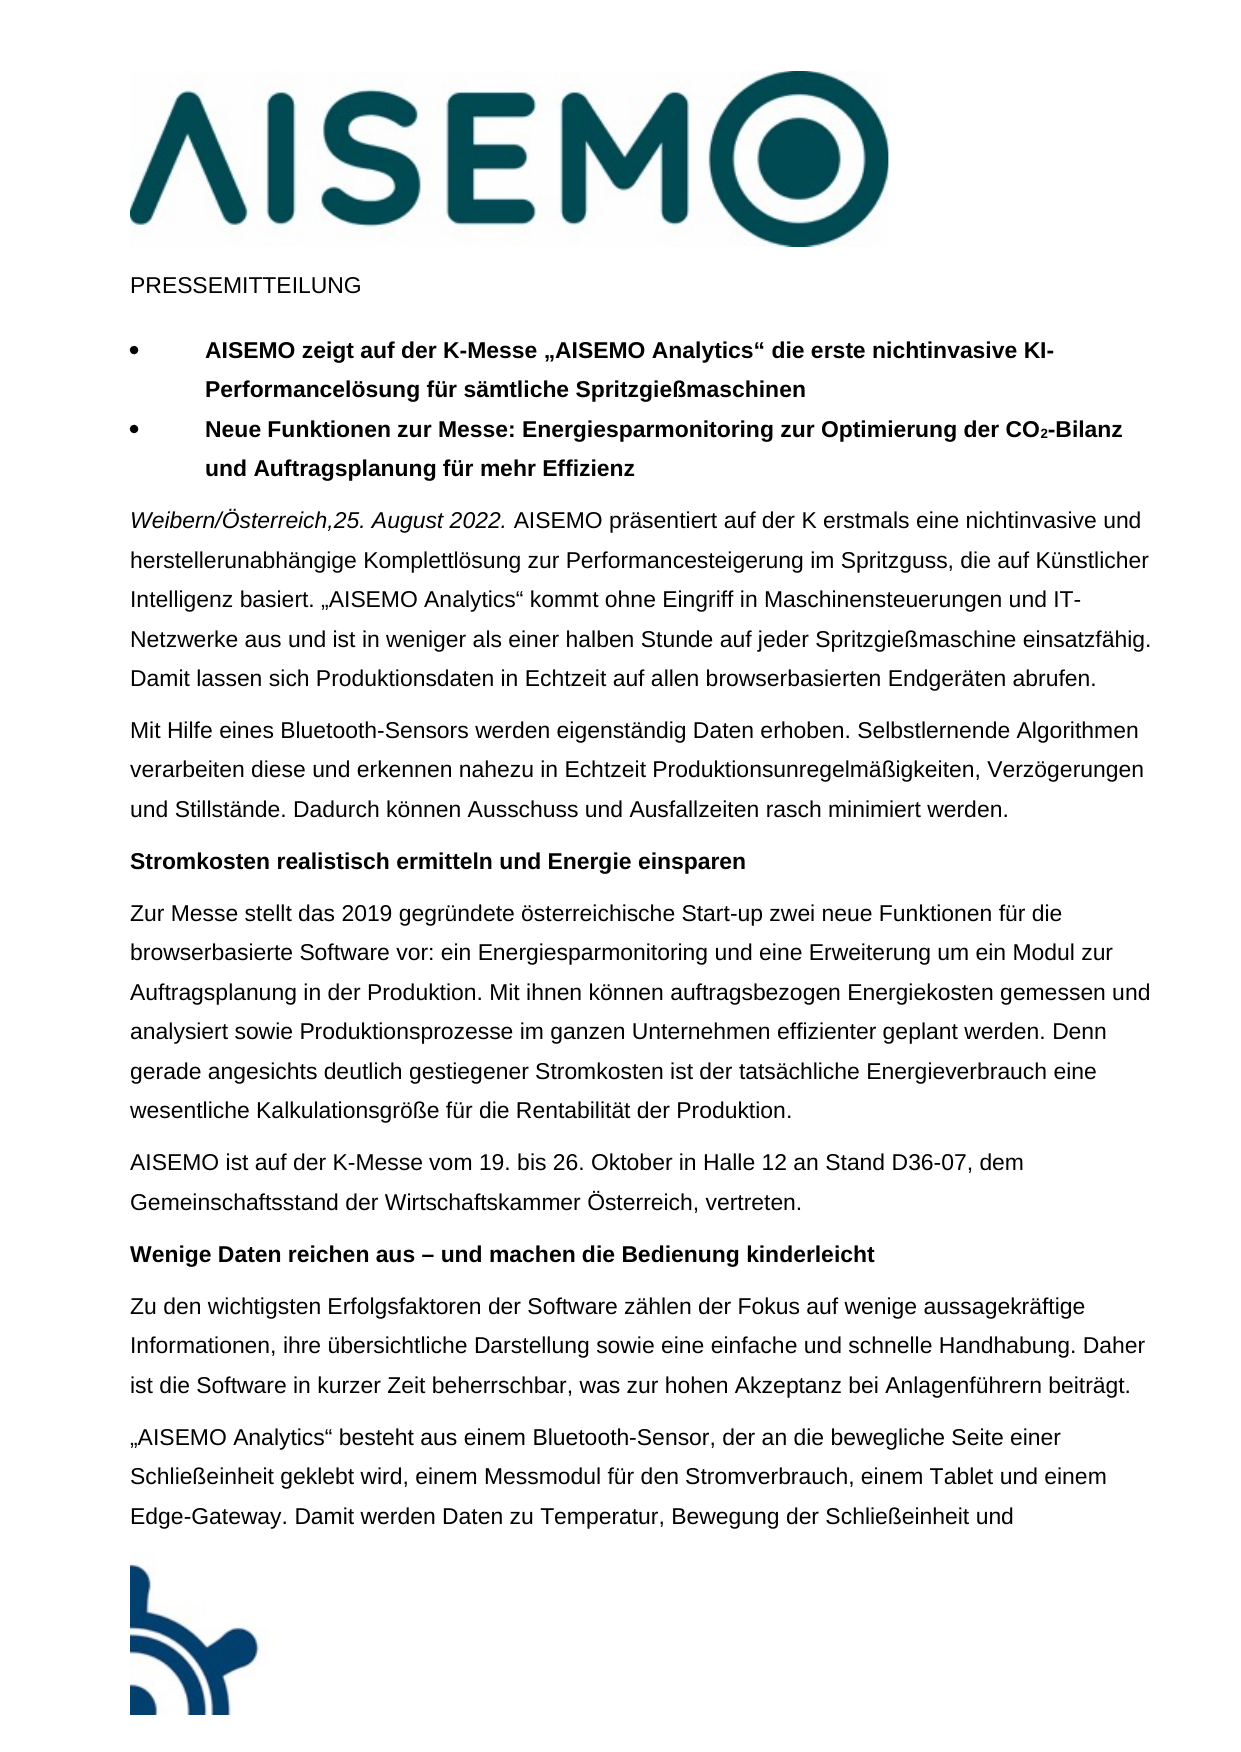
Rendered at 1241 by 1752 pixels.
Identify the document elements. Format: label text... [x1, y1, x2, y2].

text AISEMO ist auf der K-Messe vom 19. bis 26. Oktober in Halle 12 an Stand D36-07, dem Gemeinschaftsstand der Wirtschaftskammer Österreich, vertreten. [130, 1149, 1166, 1215]
picture [130, 1553, 276, 1715]
text Stromkosten realistisch ermitteln und Energie einsparen [130, 848, 1166, 874]
list Neue Funktionen zur Messe: Energiesparmonitoring zur Optimierung der CO2-Bilanz und Auftragsplanung für mehr Effizienz [130, 416, 1166, 481]
picture [130, 71, 889, 247]
text Mit Hilfe eines Bluetooth-Sensors werden eigenständig Daten erhoben. Selbstlernende Algorithmen verarbeiten diese und erkennen nahezu in Echtzeit Produktionsunregelmäßigkeiten, Verzögerungen und Stillstände. Dadurch können Ausschuss und Ausfallzeiten rasch minimiert werden. [130, 717, 1166, 822]
list AISEMO zeigt auf der K-Messe „AISEMO Analytics“ die erste nichtinvasive KI-Performancelösung für sämtliche Spritzgießmaschinen [130, 337, 1166, 402]
text Weibern/Österreich,25. August 2022. AISEMO präsentiert auf der K erstmals eine nichtinvasive und herstellerunabhängige Komplettlösung zur Performancesteigerung im Spritzguss, die auf Künstlicher Intelligenz basiert. „AISEMO Analytics“ kommt ohne Eingriff in Maschinensteuerungen und IT-Netzwerke aus und ist in weniger als einer halben Stunde auf jeder Spritzgießmaschine einsatzfähig. Damit lassen sich Produktionsdaten in Echtzeit auf allen browserbasierten Endgeräten abrufen. [130, 507, 1166, 691]
text Wenige Daten reichen aus – und machen die Bedienung kinderleicht [130, 1241, 1166, 1267]
text Zur Messe stellt das 2019 gegründete österreichische Start-up zwei neue Funktionen für die browserbasierte Software vor: ein Energiesparmonitoring und eine Erweiterung um ein Modul zur Auftragsplanung in der Produktion. Mit ihnen können auftragsbezogen Energiekosten gemessen und analysiert sowie Produktionsprozesse im ganzen Unternehmen effizienter geplant werden. Denn gerade angesichts deutlich gestiegener Stromkosten ist der tatsächliche Energieverbrauch eine wesentliche Kalkulationsgröße für die Rentabilität der Produktion. [130, 900, 1166, 1124]
text Zu den wichtigsten Erfolgsfaktoren der Software zählen der Fokus auf wenige aussagekräftige Informationen, ihre übersichtliche Darstellung sowie eine einfache und schnelle Handhabung. Daher ist die Software in kurzer Zeit beherrschbar, was zur hohen Akzeptanz bei Anlagenführern beiträgt. [130, 1293, 1166, 1398]
